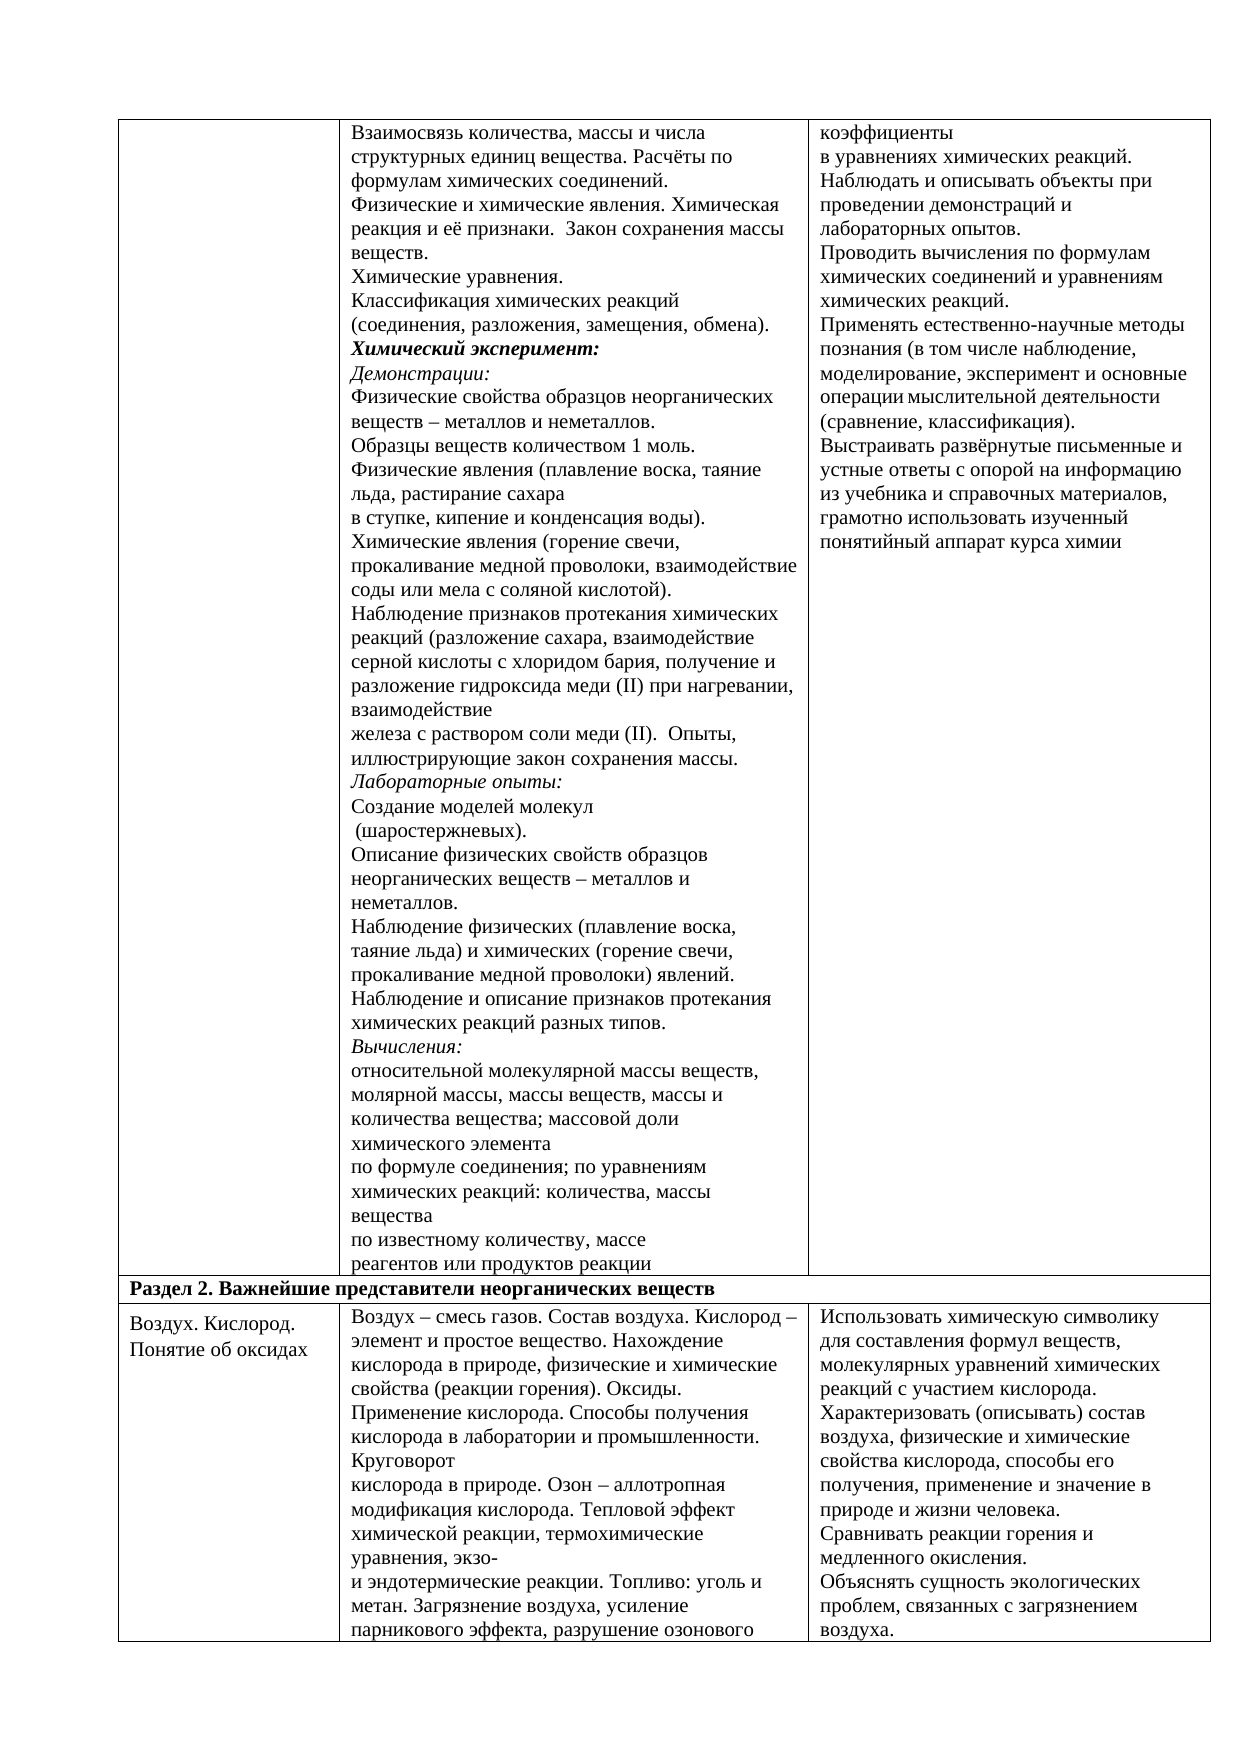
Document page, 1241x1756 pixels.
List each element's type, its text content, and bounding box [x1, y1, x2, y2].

table_cell Раздел 2. Важнейшие представители неорганических веществ [119, 1276, 1210, 1303]
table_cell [119, 120, 339, 1275]
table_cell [809, 120, 1210, 1275]
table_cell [119, 1304, 339, 1641]
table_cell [340, 1304, 808, 1641]
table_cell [809, 1304, 1210, 1641]
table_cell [340, 120, 808, 1275]
